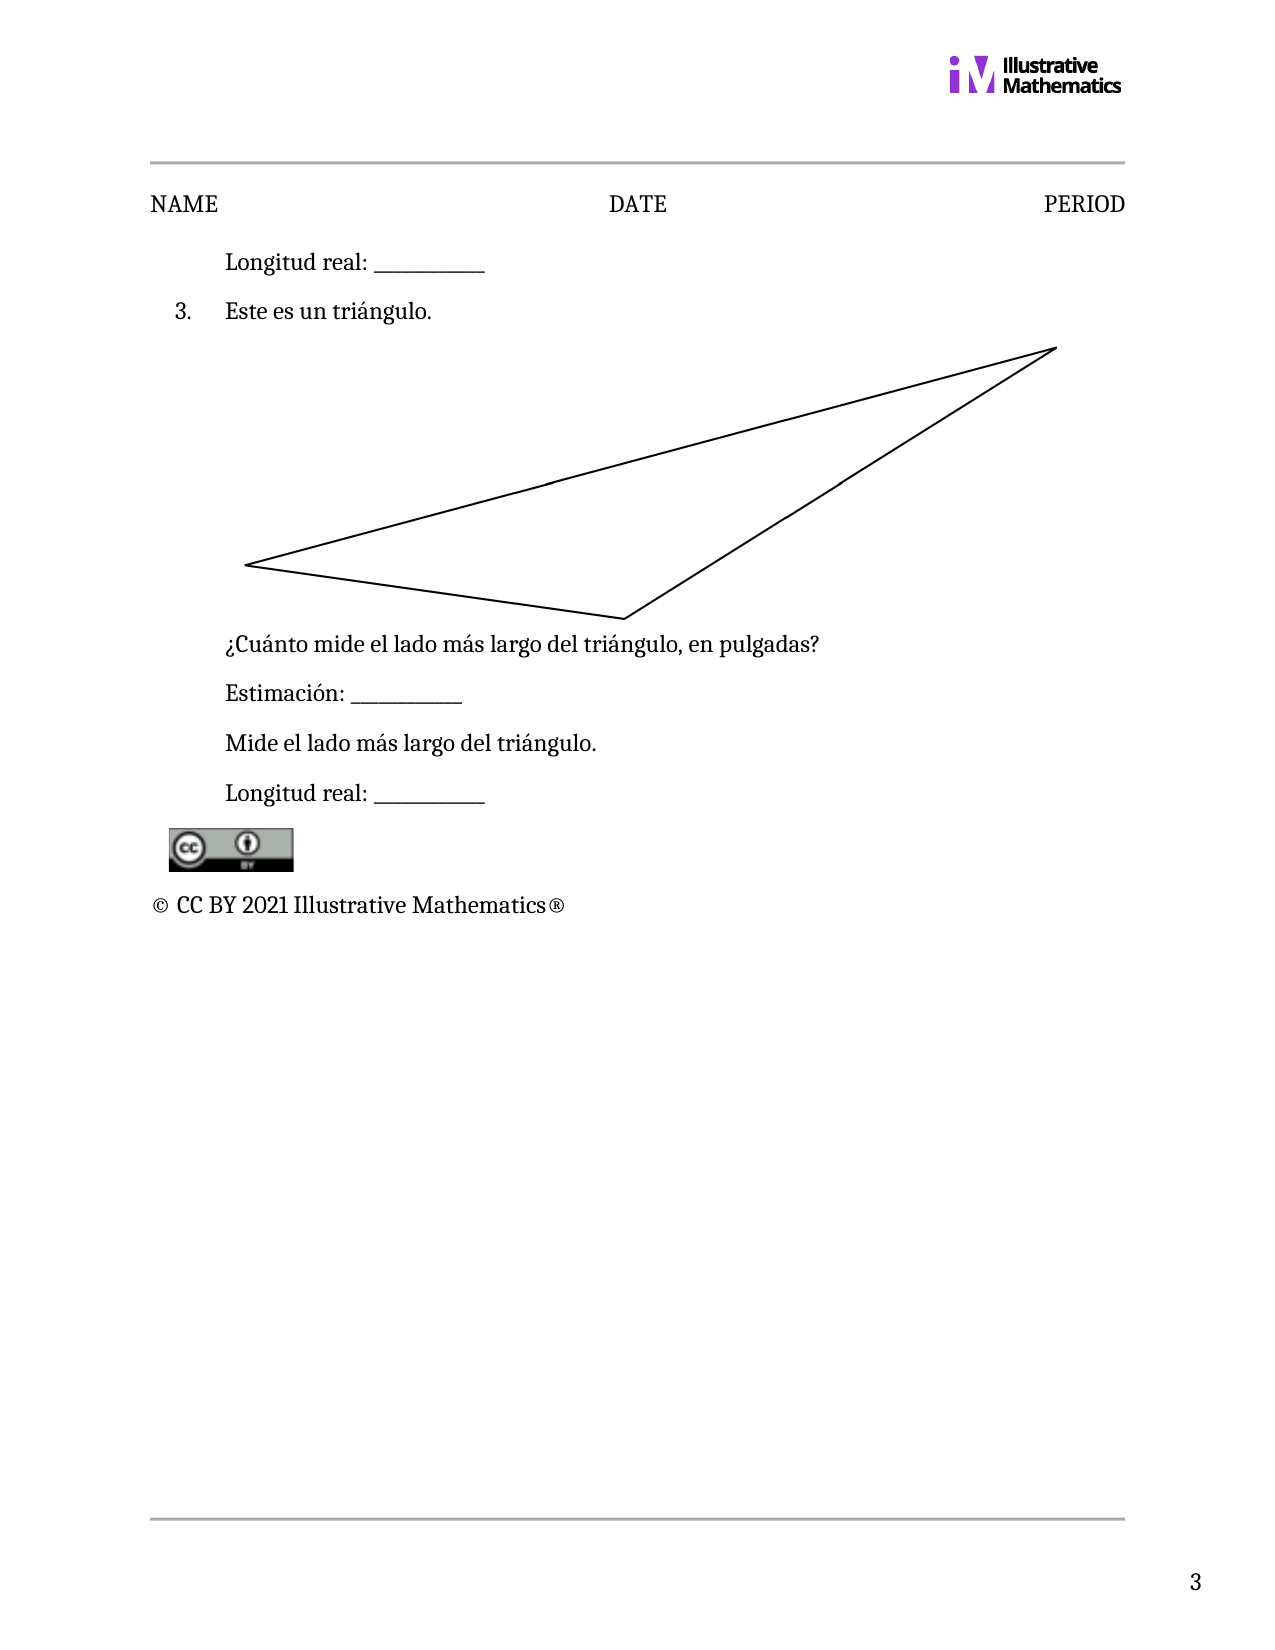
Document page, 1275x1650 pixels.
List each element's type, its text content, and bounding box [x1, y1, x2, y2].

list Estimación: ____________ [175, 679, 1125, 708]
list ¿Cuánto mide el lado más largo del triángulo, en pulgadas? [175, 630, 1125, 658]
picture [949, 55, 1121, 93]
list Mide el lado más largo del triángulo. [175, 729, 1125, 758]
list Longitud real: ____________ [175, 247, 1125, 276]
text © CC BY 2021 Illustrative Mathematics® [150, 891, 1125, 919]
picture [243, 346, 1058, 620]
list Longitud real: ____________ [175, 778, 1125, 807]
picture [168, 828, 294, 872]
list Este es un triángulo. [175, 297, 1125, 326]
